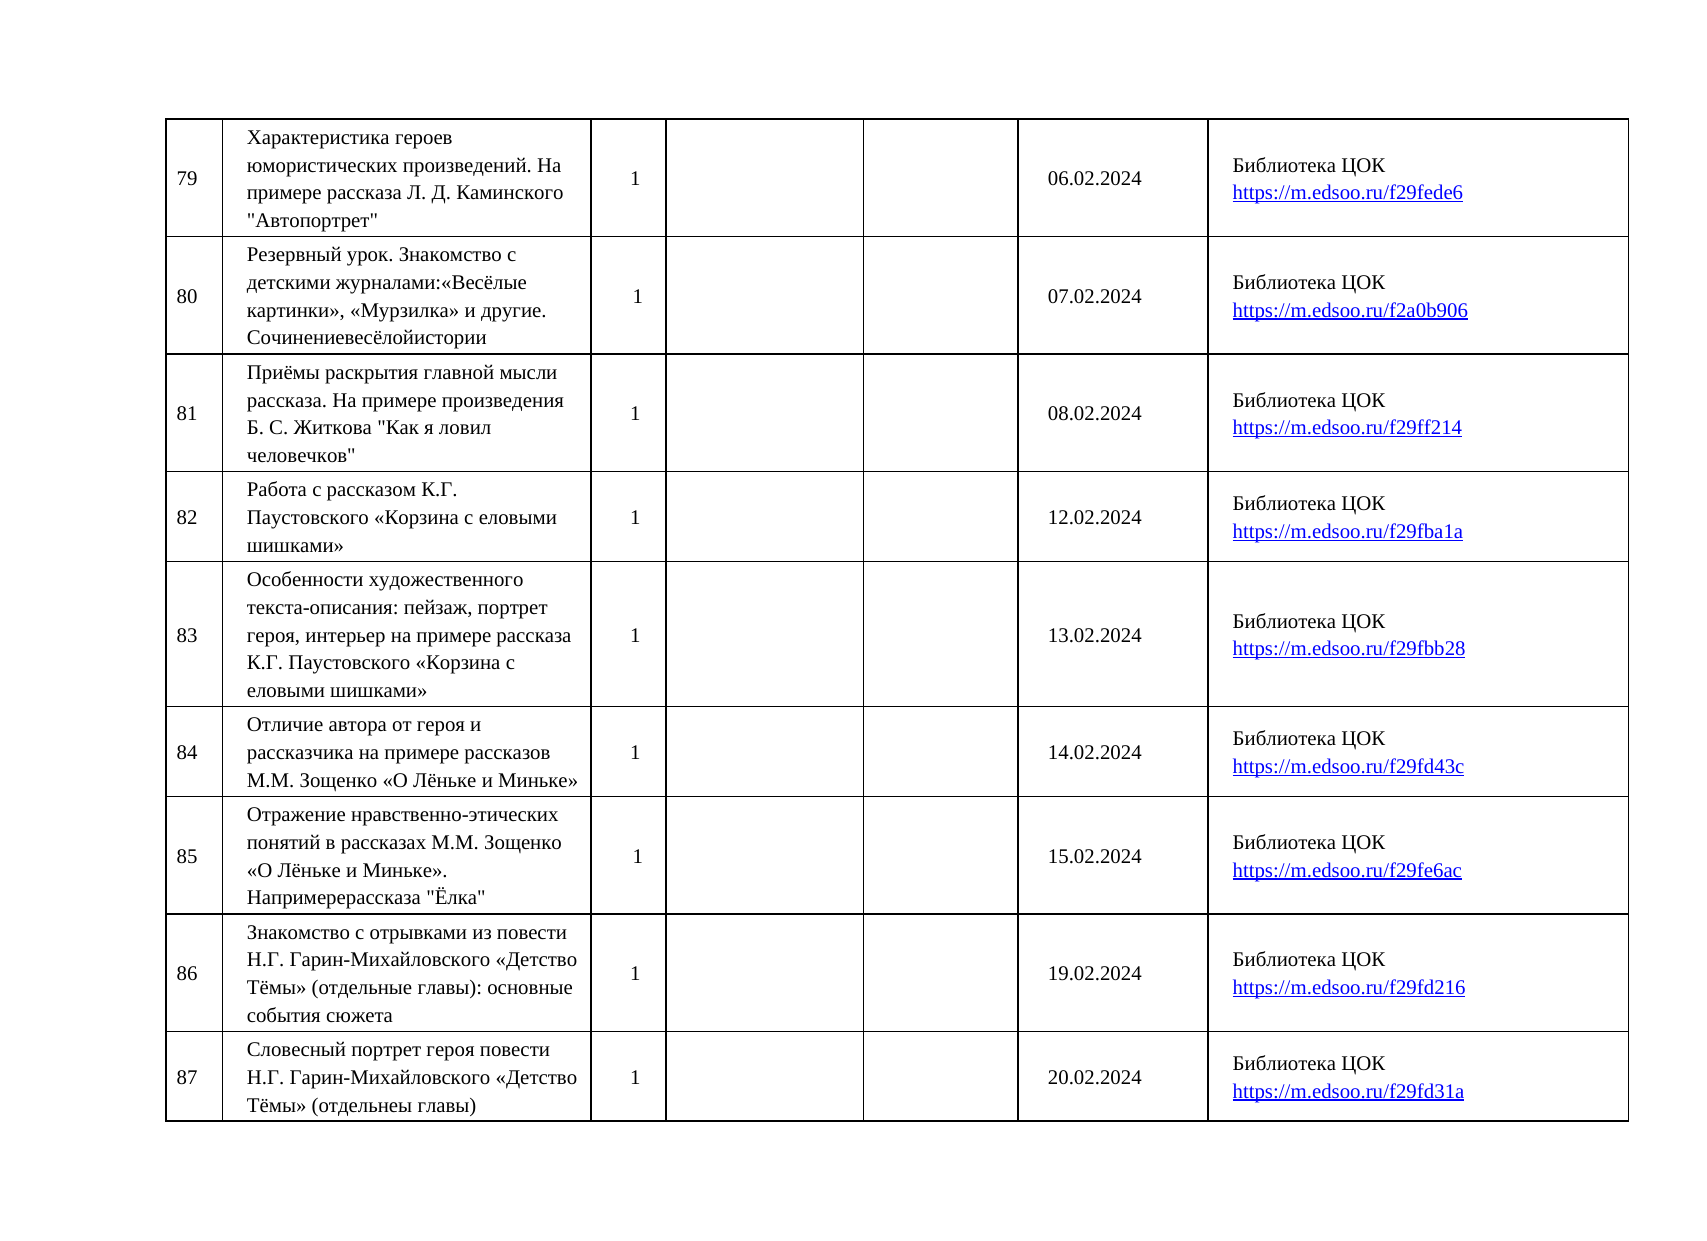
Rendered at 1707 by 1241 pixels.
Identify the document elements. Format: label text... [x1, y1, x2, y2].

table_cell [864, 707, 1017, 796]
table_cell 07.02.2024 [1019, 237, 1207, 353]
table_cell 1 [592, 707, 665, 796]
table_cell Библиотека ЦОК https://m.edsoo.ru/f29fbb28 [1209, 562, 1628, 706]
table_cell [667, 562, 863, 706]
table_cell [667, 797, 863, 913]
table_cell Библиотека ЦОК https://m.edsoo.ru/f29ff214 [1209, 355, 1628, 471]
table_cell Библиотека ЦОК https://m.edsoo.ru/f2a0b906 [1209, 237, 1628, 353]
table_cell [667, 1032, 863, 1120]
table_cell 14.02.2024 [1019, 707, 1207, 796]
table_cell 13.02.2024 [1019, 562, 1207, 706]
table_cell 06.02.2024 [1019, 120, 1207, 236]
table_cell 15.02.2024 [1019, 797, 1207, 913]
table_cell 1 [592, 915, 665, 1031]
table_cell 87 [167, 1032, 222, 1120]
table_cell Словесный портрет героя повести Н.Г. Гарин-Михайловского «Детство Тёмы» (отдельнеы главы) [223, 1032, 590, 1120]
table_cell 81 [167, 355, 222, 471]
table_cell 1 [592, 237, 665, 353]
table_cell [864, 237, 1017, 353]
table_cell 12.02.2024 [1019, 472, 1207, 561]
table_cell 08.02.2024 [1019, 355, 1207, 471]
table_cell [864, 120, 1017, 236]
table_cell Библиотека ЦОК https://m.edsoo.ru/f29fede6 [1209, 120, 1628, 236]
table_cell Работа с рассказом К.Г. Паустовского «Корзина с еловыми шишками» [223, 472, 590, 561]
table_cell [864, 915, 1017, 1031]
table_cell 84 [167, 707, 222, 796]
table_cell [864, 1032, 1017, 1120]
table_cell 1 [592, 120, 665, 236]
table_cell Библиотека ЦОК https://m.edsoo.ru/f29fba1a [1209, 472, 1628, 561]
table_cell Резервный урок. Знакомство с детскими журналами:«Весёлые картинки», «Мурзилка» и другие. Сочинениевесёлойистории [223, 237, 590, 353]
table_cell Библиотека ЦОК https://m.edsoo.ru/f29fd216 [1209, 915, 1628, 1031]
table_cell Отражение нравственно-этических понятий в рассказах М.М. Зощенко «О Лёньке и Миньке». Напримерерассказа "Ёлка" [223, 797, 590, 913]
table_cell [667, 472, 863, 561]
table_cell 86 [167, 915, 222, 1031]
table_cell 1 [592, 797, 665, 913]
table_cell 20.02.2024 [1019, 1032, 1207, 1120]
table_cell 19.02.2024 [1019, 915, 1207, 1031]
table_cell [667, 355, 863, 471]
table_cell Библиотека ЦОК https://m.edsoo.ru/f29fd31a [1209, 1032, 1628, 1120]
table_cell [864, 355, 1017, 471]
table_cell [667, 707, 863, 796]
table_cell [864, 562, 1017, 706]
table_cell Отличие автора от героя и рассказчика на примере рассказов М.М. Зощенко «О Лёньке и Миньке» [223, 707, 590, 796]
table_cell 85 [167, 797, 222, 913]
table_cell 1 [592, 355, 665, 471]
table_cell 79 [167, 120, 222, 236]
table_cell 83 [167, 562, 222, 706]
table_cell 1 [592, 562, 665, 706]
table_cell 82 [167, 472, 222, 561]
table_cell 80 [167, 237, 222, 353]
table_cell [667, 120, 863, 236]
table_cell Приёмы раскрытия главной мысли рассказа. На примере произведения Б. С. Житкова "Как я ловил человечков" [223, 355, 590, 471]
table_cell [667, 237, 863, 353]
table_cell Знакомство с отрывками из повести Н.Г. Гарин-Михайловского «Детство Тёмы» (отдельные главы): основные события сюжета [223, 915, 590, 1031]
table_cell [864, 472, 1017, 561]
table_cell [667, 915, 863, 1031]
table_cell Характеристика героев юмористических произведений. На примере рассказа Л. Д. Каминского "Автопортрет" [223, 120, 590, 236]
table_cell Библиотека ЦОК https://m.edsoo.ru/f29fe6ac [1209, 797, 1628, 913]
table_cell Особенности художественного текста-описания: пейзаж, портрет героя, интерьер на примере рассказа К.Г. Паустовского «Корзина с еловыми шишками» [223, 562, 590, 706]
table_cell [864, 797, 1017, 913]
table_cell 1 [592, 472, 665, 561]
table_cell 1 [592, 1032, 665, 1120]
table_cell Библиотека ЦОК https://m.edsoo.ru/f29fd43c [1209, 707, 1628, 796]
